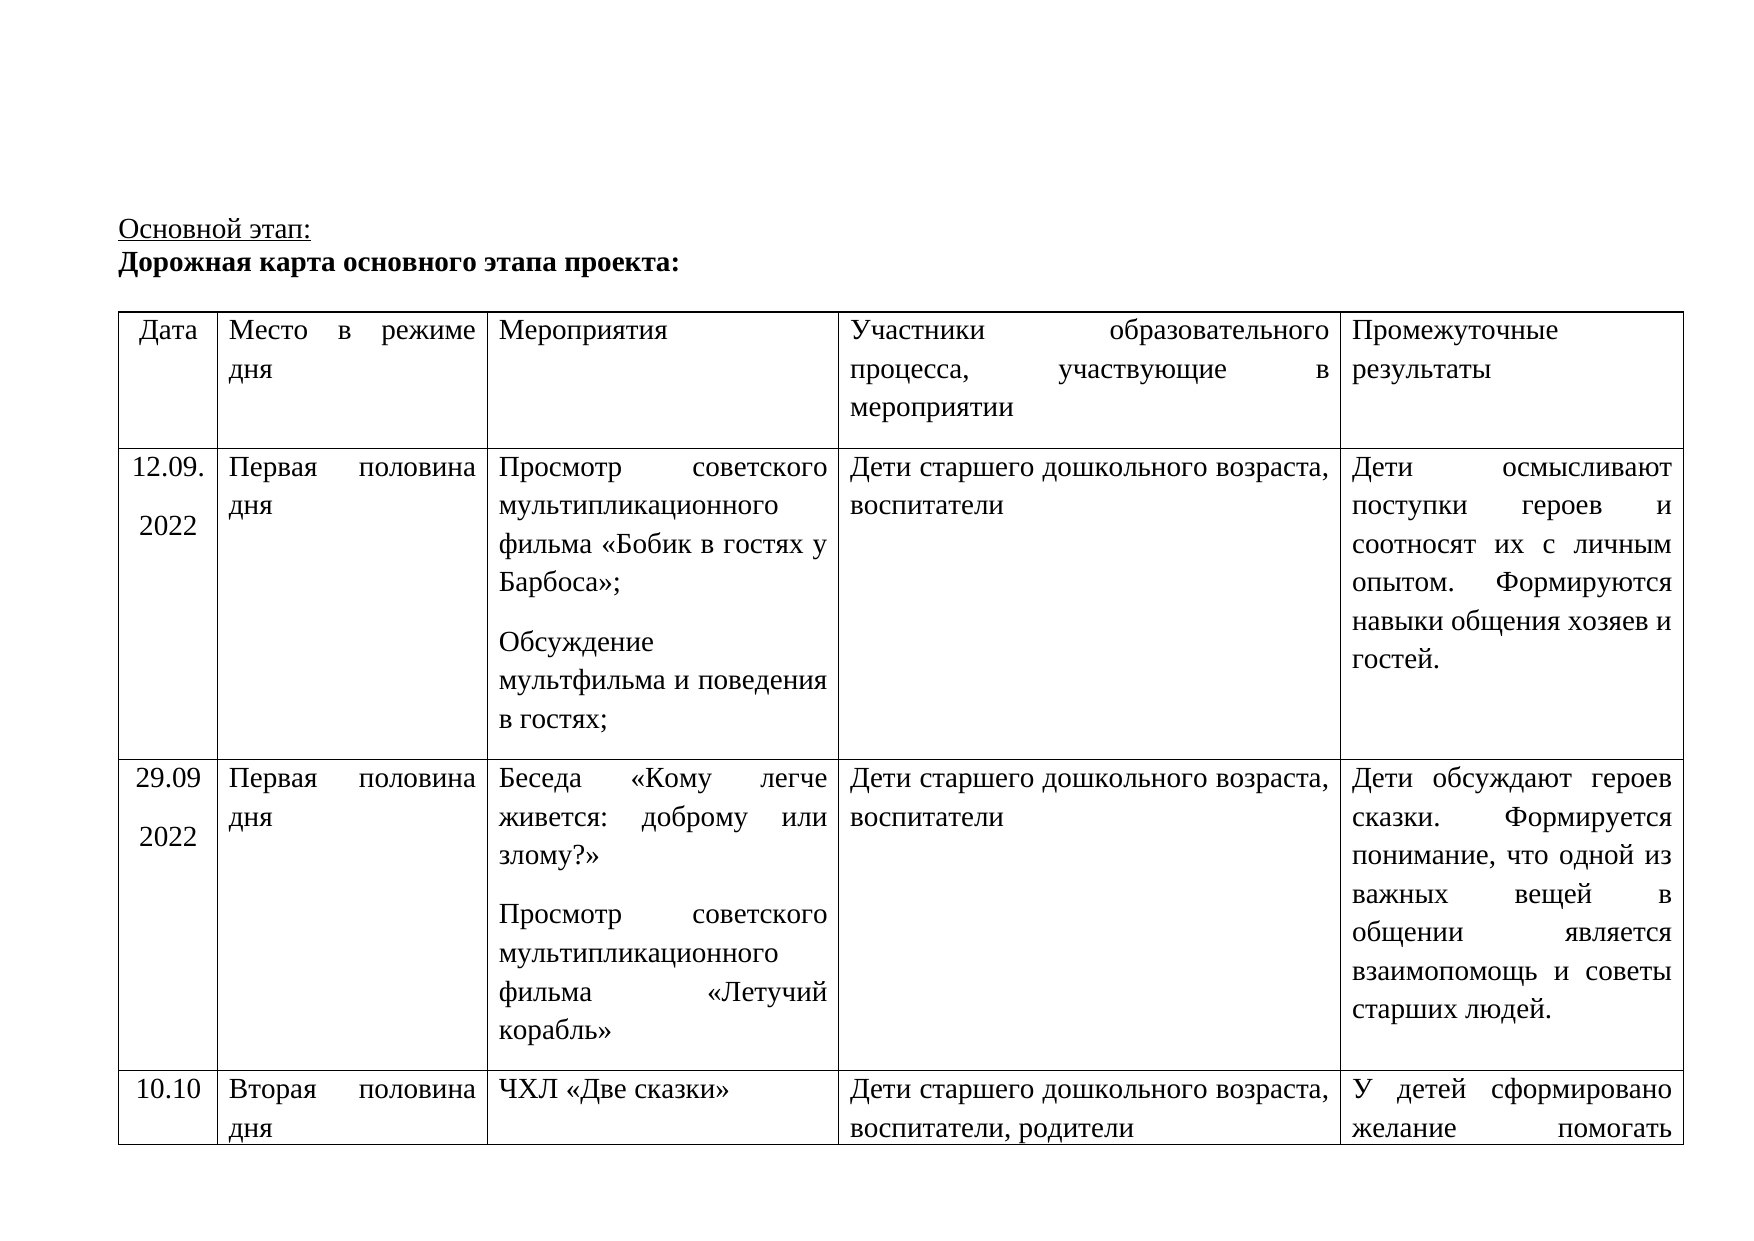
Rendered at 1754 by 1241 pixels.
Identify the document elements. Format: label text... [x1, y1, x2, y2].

table_cell Дети осмысливают поступки героев и соотносят их с личным опытом. Формируются навыки общения хозяев и гостей. [1341, 449, 1683, 759]
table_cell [1341, 1071, 1683, 1143]
table_cell Первая половина дня [218, 760, 487, 1070]
table_cell 29.09 2022 [119, 760, 217, 1070]
table_cell Беседа «Кому легче живется: доброму или злому?» Просмотр советского мультипликационного фильма «Летучий корабль» [488, 760, 838, 1070]
text Дорожная карта основного этапа проекта: [118, 244, 1636, 278]
table_header Место в режиме дня [218, 313, 487, 448]
table_cell Дети старшего дошкольного возраста, воспитатели [839, 449, 1340, 759]
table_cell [839, 1071, 1340, 1143]
table_cell 10.10 2022 [119, 1071, 217, 1143]
table_cell Первая половина дня [218, 449, 487, 759]
text Основной этап: [118, 211, 1636, 244]
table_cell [488, 1071, 838, 1143]
table_cell Дети старшего дошкольного возраста, воспитатели [839, 760, 1340, 1070]
table_header Дата [119, 313, 217, 448]
table_header Участники образовательного процесса, участвующие в мероприятии [839, 313, 1340, 448]
table_header Промежуточные результаты [1341, 313, 1683, 448]
table_cell Вторая половина дня [218, 1071, 487, 1143]
table_header Мероприятия [488, 313, 838, 448]
table_cell 12.09. 2022 [119, 449, 217, 759]
table_cell Дети обсуждают героев сказки. Формируется понимание, что одной из важных вещей в общении является взаимопомощь и советы старших людей. [1341, 760, 1683, 1070]
table_cell Просмотр советского мультипликационного фильма «Бобик в гостях у Барбоса»; Обсуждение мультфильма и поведения в гостях; [488, 449, 838, 759]
